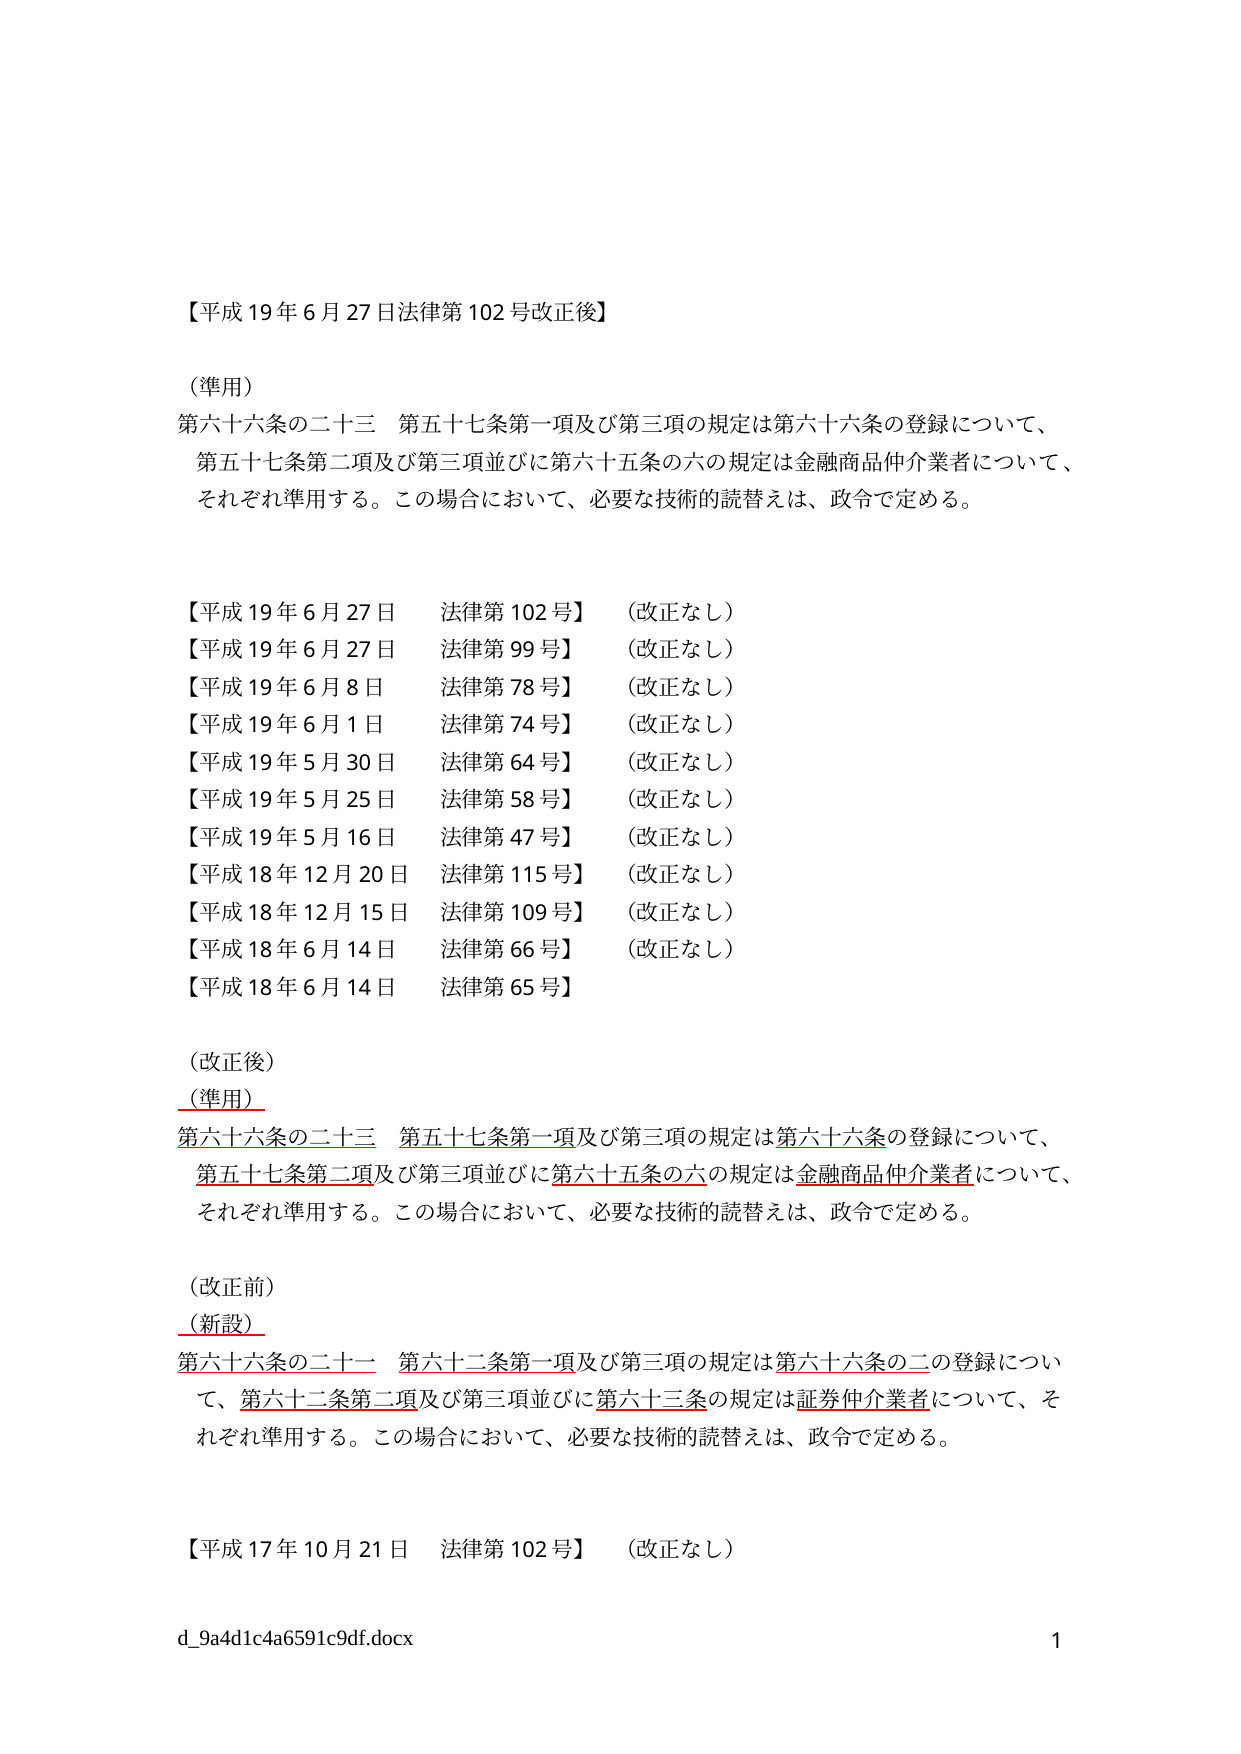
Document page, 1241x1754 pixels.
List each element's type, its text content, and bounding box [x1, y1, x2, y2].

text （準用） [177, 367, 1063, 404]
text 第六十六条の二十一 第六十二条第一項及び第三項の規定は第六十六条の二の登録について、第六十二条第二項及び第三項並びに第六十三条の規定は証券仲介業者について、それぞれ準用する。この場合において、必要な技術的読替えは、政令で定める。 [177, 1342, 1063, 1454]
text （新設） [177, 1304, 1063, 1342]
text （改正前） [177, 1267, 1063, 1304]
text 第六十六条の二十三 第五十七条第一項及び第三項の規定は第六十六条の登録について、第五十七条第二項及び第三項並びに第六十五条の六の規定は金融商品仲介業者について、それぞれ準用する。この場合において、必要な技術的読替えは、政令で定める。 [177, 404, 1063, 517]
text 【平成19年5月25日 法律第58号】 （改正なし） [177, 779, 1063, 817]
text 【平成19年6月27日法律第102号改正後】 [177, 292, 1063, 329]
text （改正後） [177, 1042, 1063, 1079]
text 【平成18年12月15日 法律第109号】 （改正なし） [177, 892, 1063, 929]
text 【平成17年10月21日 法律第102号】 （改正なし） [177, 1529, 1063, 1567]
text 【平成19年6月27日 法律第102号】 （改正なし） [177, 592, 1063, 629]
text 【平成19年6月8日 法律第78号】 （改正なし） [177, 667, 1063, 704]
text 【平成18年6月14日 法律第66号】 （改正なし） [177, 929, 1063, 967]
text 【平成19年6月1日 法律第74号】 （改正なし） [177, 704, 1063, 742]
text 【平成18年12月20日 法律第115号】 （改正なし） [177, 854, 1063, 892]
text 【平成18年6月14日 法律第65号】 [177, 967, 1063, 1004]
text （準用） [177, 1079, 1063, 1117]
text 【平成19年5月30日 法律第64号】 （改正なし） [177, 742, 1063, 779]
text 【平成19年5月16日 法律第47号】 （改正なし） [177, 817, 1063, 854]
text 【平成19年6月27日 法律第99号】 （改正なし） [177, 629, 1063, 667]
text 第六十六条の二十三 第五十七条第一項及び第三項の規定は第六十六条の登録について、第五十七条第二項及び第三項並びに第六十五条の六の規定は金融商品仲介業者について、それぞれ準用する。この場合において、必要な技術的読替えは、政令で定める。 [177, 1117, 1063, 1229]
